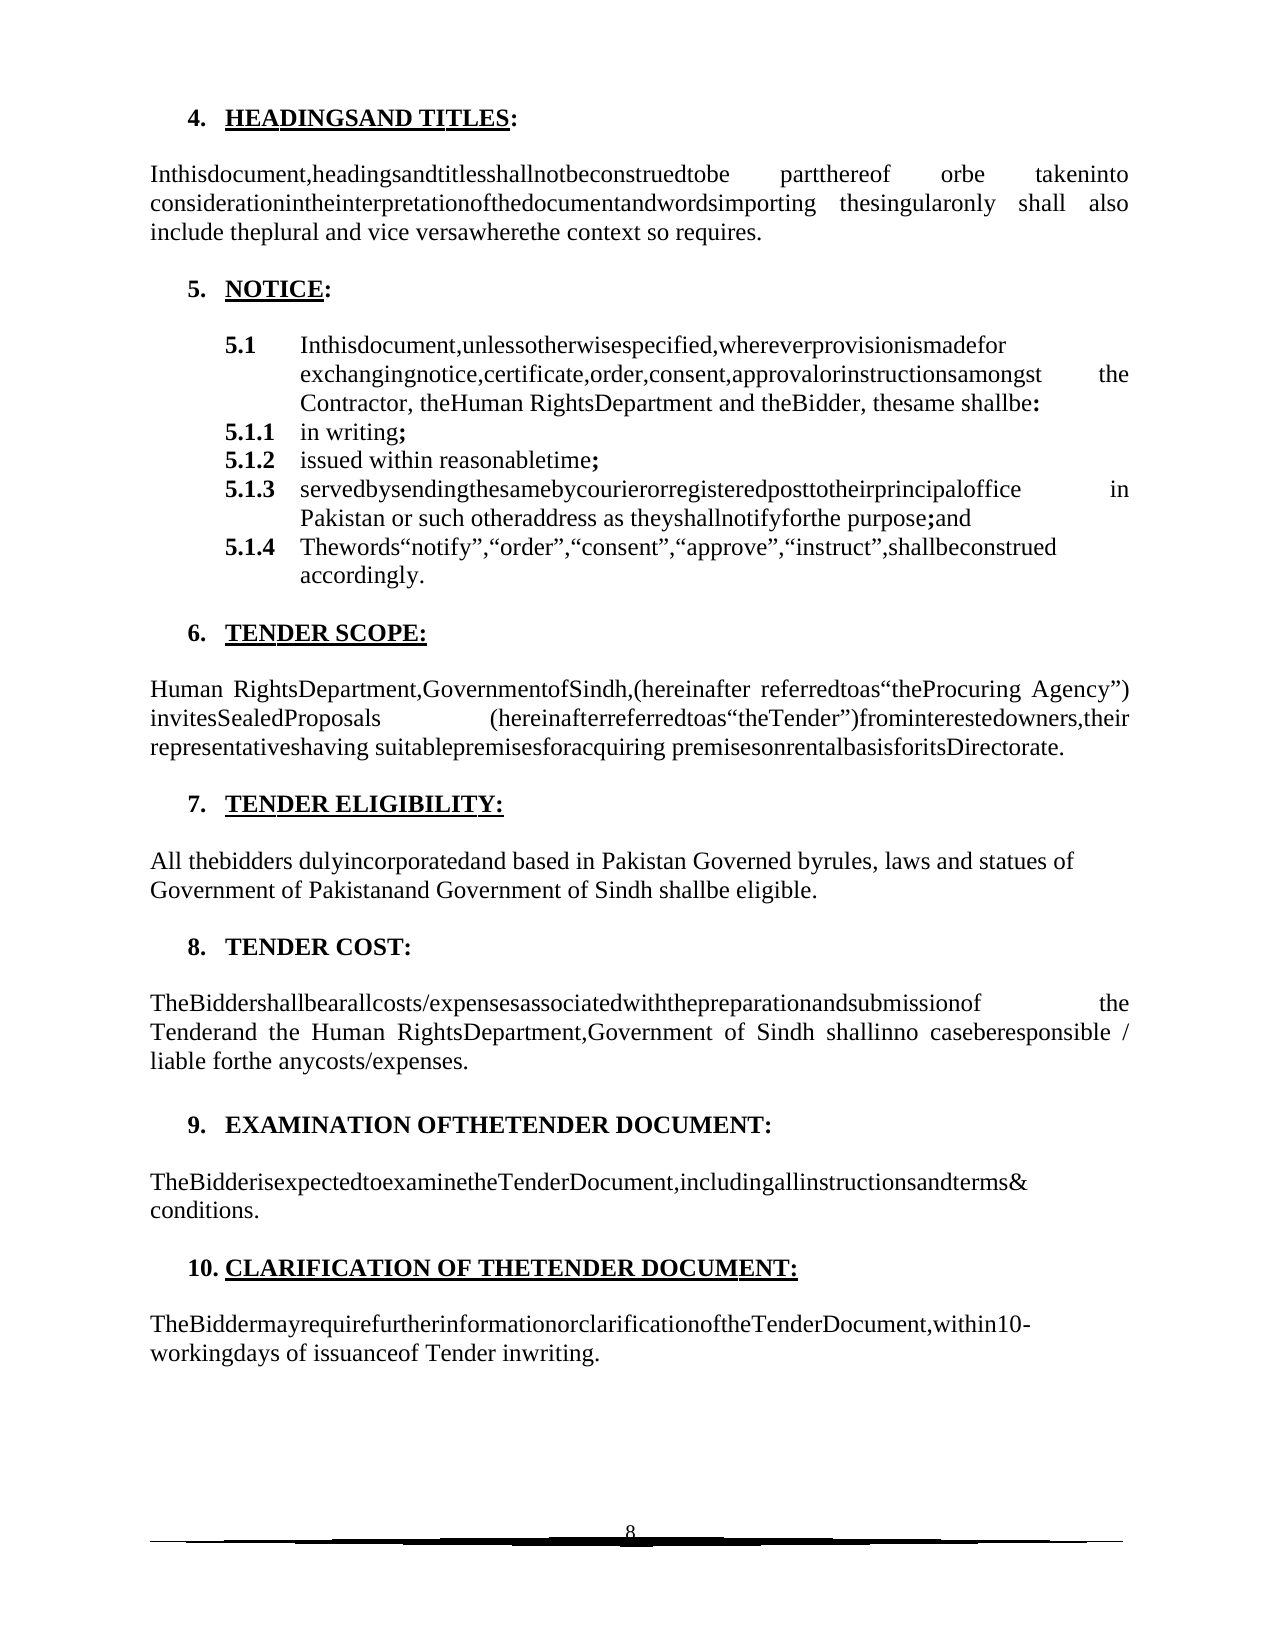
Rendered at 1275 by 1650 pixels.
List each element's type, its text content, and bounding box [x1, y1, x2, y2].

text 5.1.3 servedbysendingthesamebycourierorregisteredposttotheirprincipaloffice in Pakistan or such otheraddress as theyshallnotifyforthe purpose;and [225, 474, 1129, 532]
text Government of Pakistanand Government of Sindh shallbe eligible. [150, 875, 1137, 903]
text 4. HEADINGSAND TITLES: [187, 103, 1137, 130]
text Human RightsDepartment,GovernmentofSindh,(hereinafter referredtoas“theProcuring Agency”) invitesSealedProposals (hereinafterreferredtoas“theTender”)frominterestedowners,their representativeshaving suitablepremisesforacquiring premisesonrentalbasisforitsDirectorate. [150, 674, 1129, 761]
text 5.1.4 Thewords“notify”,“order”,“consent”,“approve”,“instruct”,shallbeconstrued [225, 532, 1137, 561]
text accordingly. [300, 561, 1137, 589]
text TheBiddermayrequirefurtherinformationorclarificationoftheTenderDocument,within10- workingdays of issuanceof Tender inwriting. [150, 1309, 1129, 1367]
text All thebidders dulyincorporatedand based in Pakistan Governed byrules, laws and statues of [150, 846, 1137, 875]
text 5.1.2 issued within reasonabletime; [225, 446, 1137, 474]
text 8. TENDER COST: [187, 933, 1137, 960]
text TheBidderisexpectedtoexaminetheTenderDocument,includingallinstructionsandterms& [150, 1167, 1137, 1196]
text conditions. [150, 1196, 1137, 1224]
text 5.1.1 in writing; [225, 417, 1137, 446]
text Inthisdocument,headingsandtitlesshallnotbeconstruedtobe partthereof orbe takeninto considerationintheinterpretationofthedocumentandwordsimporting thesingularonly shall also include theplural and vice versawherethe context so requires. [150, 159, 1129, 246]
text TheBiddershallbearallcosts/expensesassociatedwiththepreparationandsubmissionof the Tenderand the Human RightsDepartment,Government of Sindh shallinno caseberesponsible / liable forthe anycosts/expenses. [150, 988, 1129, 1075]
text 5. NOTICE: [187, 275, 1137, 302]
text 5.1 Inthisdocument,unlessotherwisespecified,whereverprovisionismadefor exchangingnotice,certificate,order,consent,approvalorinstructionsamongst the Contractor, theHuman RightsDepartment and theBidder, thesame shallbe: [225, 331, 1129, 417]
text 6. TENDER SCOPE: [183, 619, 431, 646]
text 9. EXAMINATION OFTHETENDER DOCUMENT: [187, 1111, 1137, 1138]
text 7. TENDER ELIGIBILITY: [187, 790, 1137, 817]
text 10. CLARIFICATION OF THETENDER DOCUMENT: [187, 1254, 1137, 1281]
